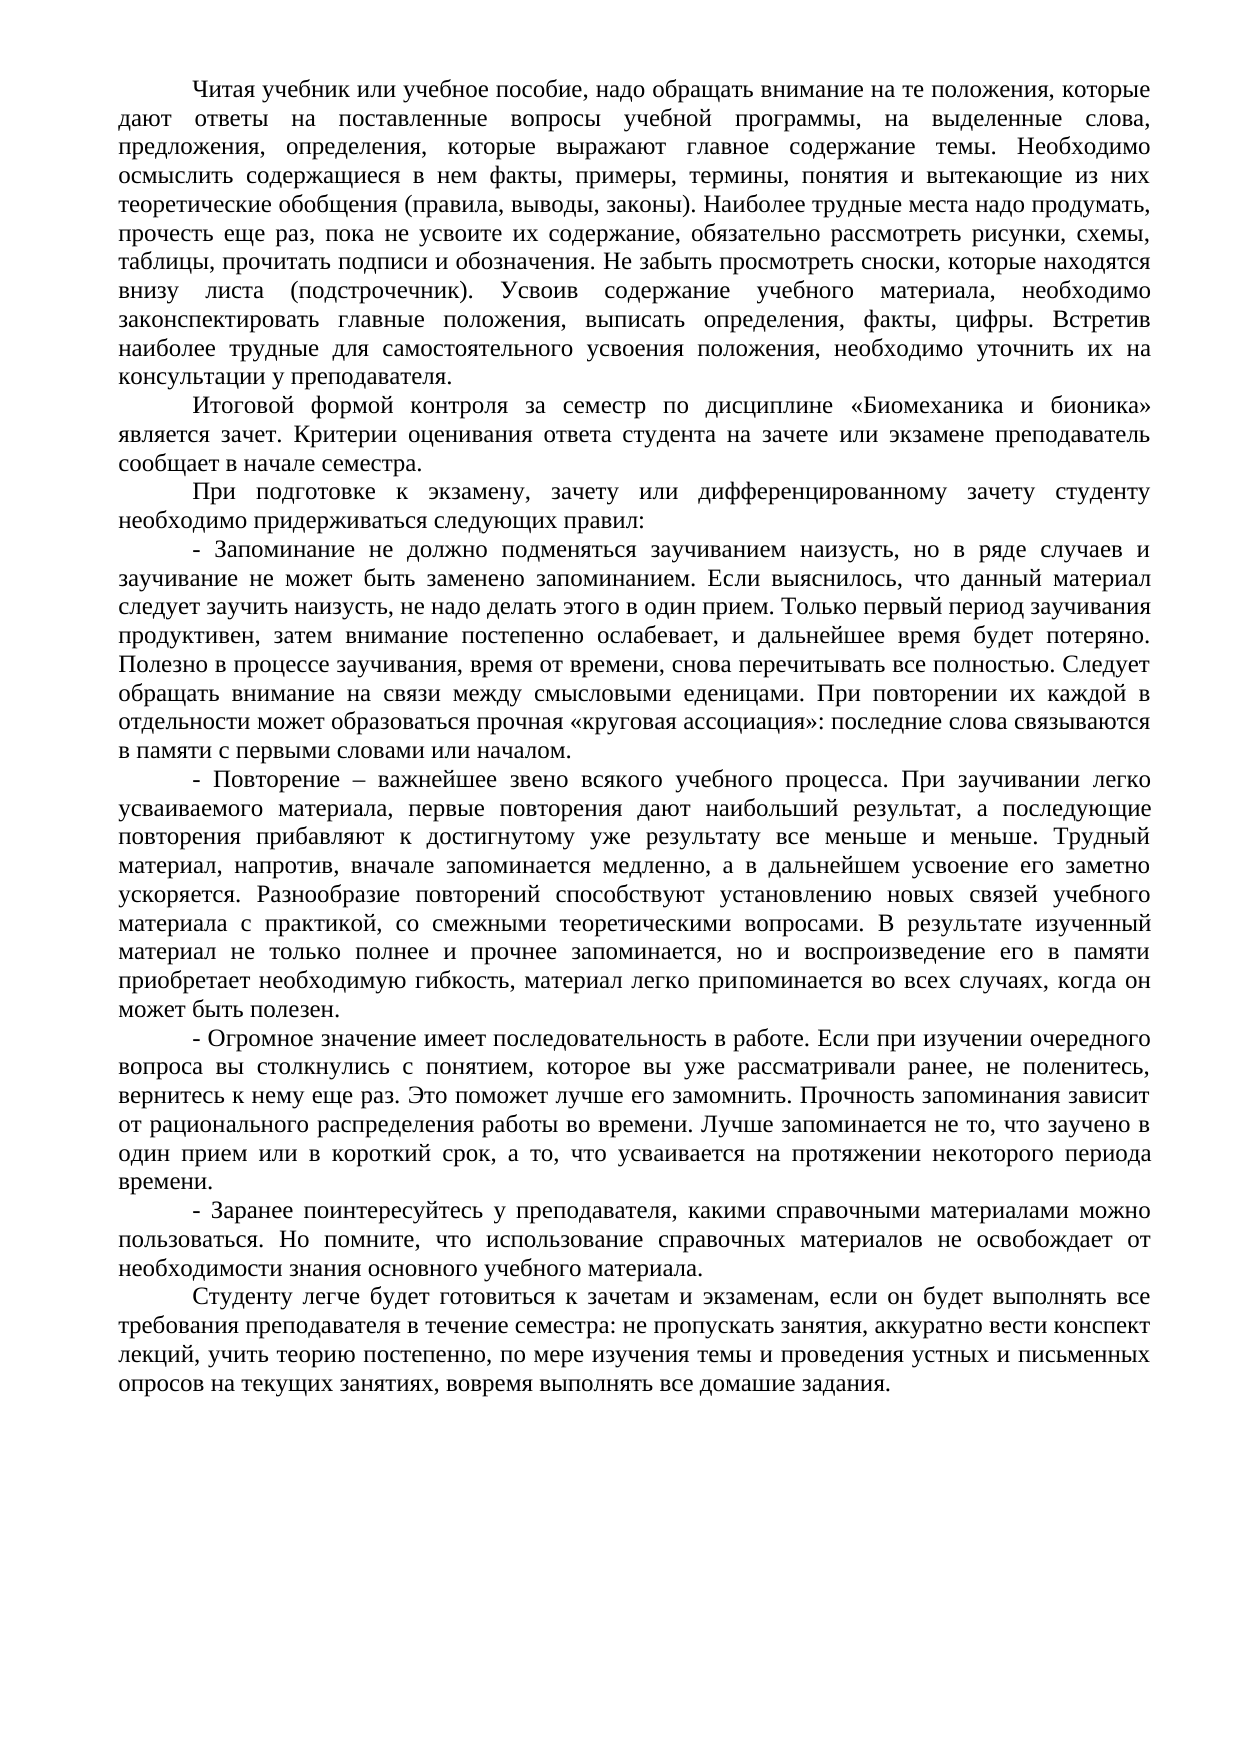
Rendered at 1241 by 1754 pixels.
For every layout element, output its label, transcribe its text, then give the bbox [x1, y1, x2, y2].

text Итоговой формой контроля за семестр по дисциплине «Биомеханика и бионика» является зачет. Критерии оценивания ответа студента на зачете или экзамене преподаватель сообщает в начале семестра. [118, 390, 1152, 476]
text При подготовке к экзамену, зачету или дифференцированному зачету студенту необходимо придерживаться следующих правил: [118, 476, 1152, 534]
text - Запоминание не должно подменяться заучиванием наизусть, но в ряде случаев и заучивание не может быть заменено запоминанием. Если выяснилось, что данный материал следует заучить наизусть, не надо делать этого в один прием. Только первый период заучивания продуктивен, затем внимание постепенно ослабевает, и дальнейшее время будет потеряно. Полезно в процессе заучивания, время от времени, снова перечитывать все полностью. Следует обращать внимание на связи между смысловыми еденицами. При повторении их каждой в отдельности может образоваться прочная «круговая ассоциация»: последние слова связываются в памяти с первыми словами или началом. [118, 534, 1152, 764]
text Читая учебник или учебное пособие, надо обращать внимание на те положения, которые дают ответы на поставленные вопросы учебной программы, на выделенные слова, предложения, определения, которые выражают главное содержание темы. Необходимо осмыслить содержащиеся в нем факты, примеры, термины, понятия и вытекающие из них теоретические обобщения (правила, выводы, законы). Наиболее трудные места надо продумать, прочесть еще раз, пока не усвоите их содержание, обязательно рассмотреть рисунки, схемы, таблицы, прочитать подписи и обозначения. Не забыть просмотреть сноски, которые находятся внизу листа (подстрочечник). Усвоив содержание учебного материала, необходимо законспектировать главные положения, выписать определения, факты, цифры. Встретив наиболее трудные для самостоятельного усвоения положения, необходимо уточнить их на консультации у преподавателя. [118, 74, 1152, 390]
text - Заранее поинтересуйтесь у преподавателя, какими справочными материалами можно пользоваться. Но помните, что использование справочных материалов не освобождает от необходимости знания основного учебного материала. [118, 1195, 1152, 1281]
text - Огромное значение имеет последовательность в работе. Если при изучении очередного вопроса вы столкнулись с понятием, которое вы уже рассматривали ранее, не поленитесь, вернитесь к нему еще раз. Это поможет лучше его замомнить. Прочность запоминания зависит от рационального распределения работы во времени. Лучше запоминается не то, что заучено в один прием или в короткий срок, а то, что усваивается на протяжении некоторого периода времени. [118, 1023, 1152, 1195]
text Студенту легче будет готовиться к зачетам и экзаменам, если он будет выполнять все требования преподавателя в течение семестра: не пропускать занятия, аккуратно вести конспект лекций, учить теорию постепенно, по мере изучения темы и проведения устных и письменных опросов на текущих занятиях, вовремя выполнять все домашие задания. [118, 1281, 1152, 1396]
text - Повторение – важнейшее звено всякого учебного процесса. При заучивании легко усваиваемого материала, первые повторения дают наибольший результат, а последующие повторения прибавляют к достигнутому уже результату все меньше и меньше. Трудный материал, напротив, вначале запоминается медленно, а в дальнейшем усвоение его заметно ускоряется. Разнообразие повторений способствуют установлению новых связей учебного материала с практикой, со смежными теоретическими вопросами. В результате изученный материал не только полнее и прочнее запоминается, но и воспроизведение его в памяти приобретает необходимую гибкость, материал легко припоминается во всех случаях, когда он может быть полезен. [118, 764, 1152, 1023]
